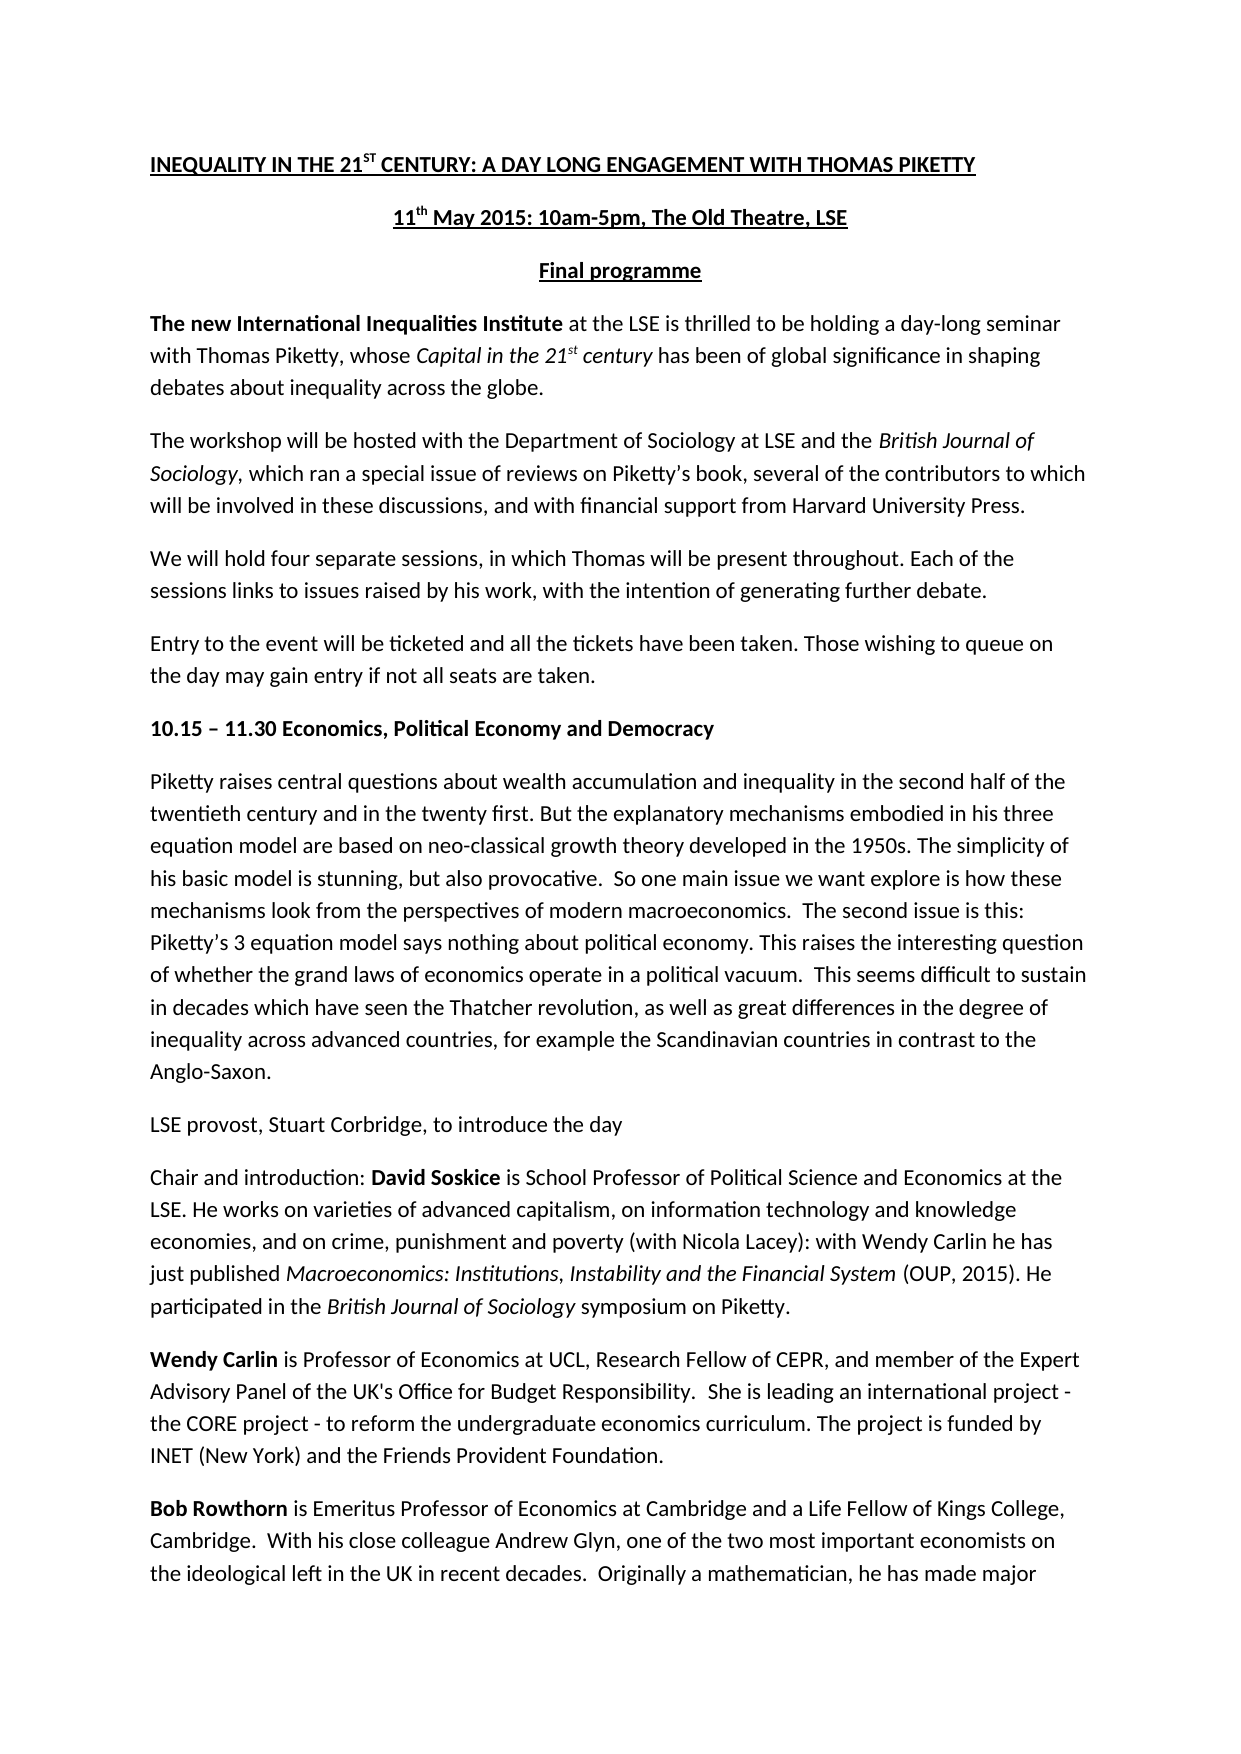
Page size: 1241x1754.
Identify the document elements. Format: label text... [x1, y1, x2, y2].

text 10.15 – 11.30 Economics, Political Economy and Democracy [150, 714, 1090, 742]
text The new International Inequalities Institute at the LSE is thrilled to be holding a day-long seminar with Thomas Piketty, whose Capital in the 21st century has been of global significance in shaping debates about inequality across the globe. [150, 309, 1090, 401]
text The workshop will be hosted with the Department of Sociology at LSE and the British Journal of Sociology, which ran a special issue of reviews on Piketty’s book, several of the contributors to which will be involved in these discussions, and with financial support from Harvard University Press. [150, 426, 1090, 519]
text Entry to the event will be ticketed and all the tickets have been taken. Those wishing to queue on the day may gain entry if not all seats are taken. [150, 629, 1090, 689]
text INEQUALITY IN THE 21ST CENTURY: A DAY LONG ENGAGEMENT WITH THOMAS PIKETTY [150, 150, 1090, 178]
text Chair and introduction: David Soskice is School Professor of Political Science and Economics at the LSE. He works on varieties of advanced capitalism, on information technology and knowledge economies, and on crime, punishment and poverty (with Nicola Lacey): with Wendy Carlin he has just published Macroeconomics: Institutions, Instability and the Financial System (OUP, 2015). He participated in the British Journal of Sociology symposium on Piketty. [150, 1163, 1090, 1320]
text Piketty raises central questions about wealth accumulation and inequality in the second half of the twentieth century and in the twenty first. But the explanatory mechanisms embodied in his three equation model are based on neo-classical growth theory developed in the 1950s. The simplicity of his basic model is stunning, but also provocative. So one main issue we want explore is how these mechanisms look from the perspectives of modern macroeconomics. The second issue is this: Piketty’s 3 equation model says nothing about political economy. This raises the interesting question of whether the grand laws of economics operate in a political vacuum. This seems difficult to sustain in decades which have seen the Thatcher revolution, as well as great differences in the degree of inequality across advanced countries, for example the Scandinavian countries in contrast to the Anglo-Saxon. [150, 767, 1090, 1085]
text We will hold four separate sessions, in which Thomas will be present throughout. Each of the sessions links to issues raised by his work, with the intention of generating further debate. [150, 544, 1090, 604]
text Final programme [150, 256, 1090, 284]
text 11th May 2015: 10am-5pm, The Old Theatre, LSE [150, 203, 1090, 231]
text LSE provost, Stuart Corbridge, to introduce the day [150, 1110, 1090, 1138]
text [150, 1494, 1090, 1587]
text Wendy Carlin is Professor of Economics at UCL, Research Fellow of CEPR, and member of the Expert Advisory Panel of the UK's Office for Budget Responsibility. She is leading an international project - the CORE project - to reform the undergraduate economics curriculum. The project is funded by INET (New York) and the Friends Provident Foundation. [150, 1345, 1090, 1469]
